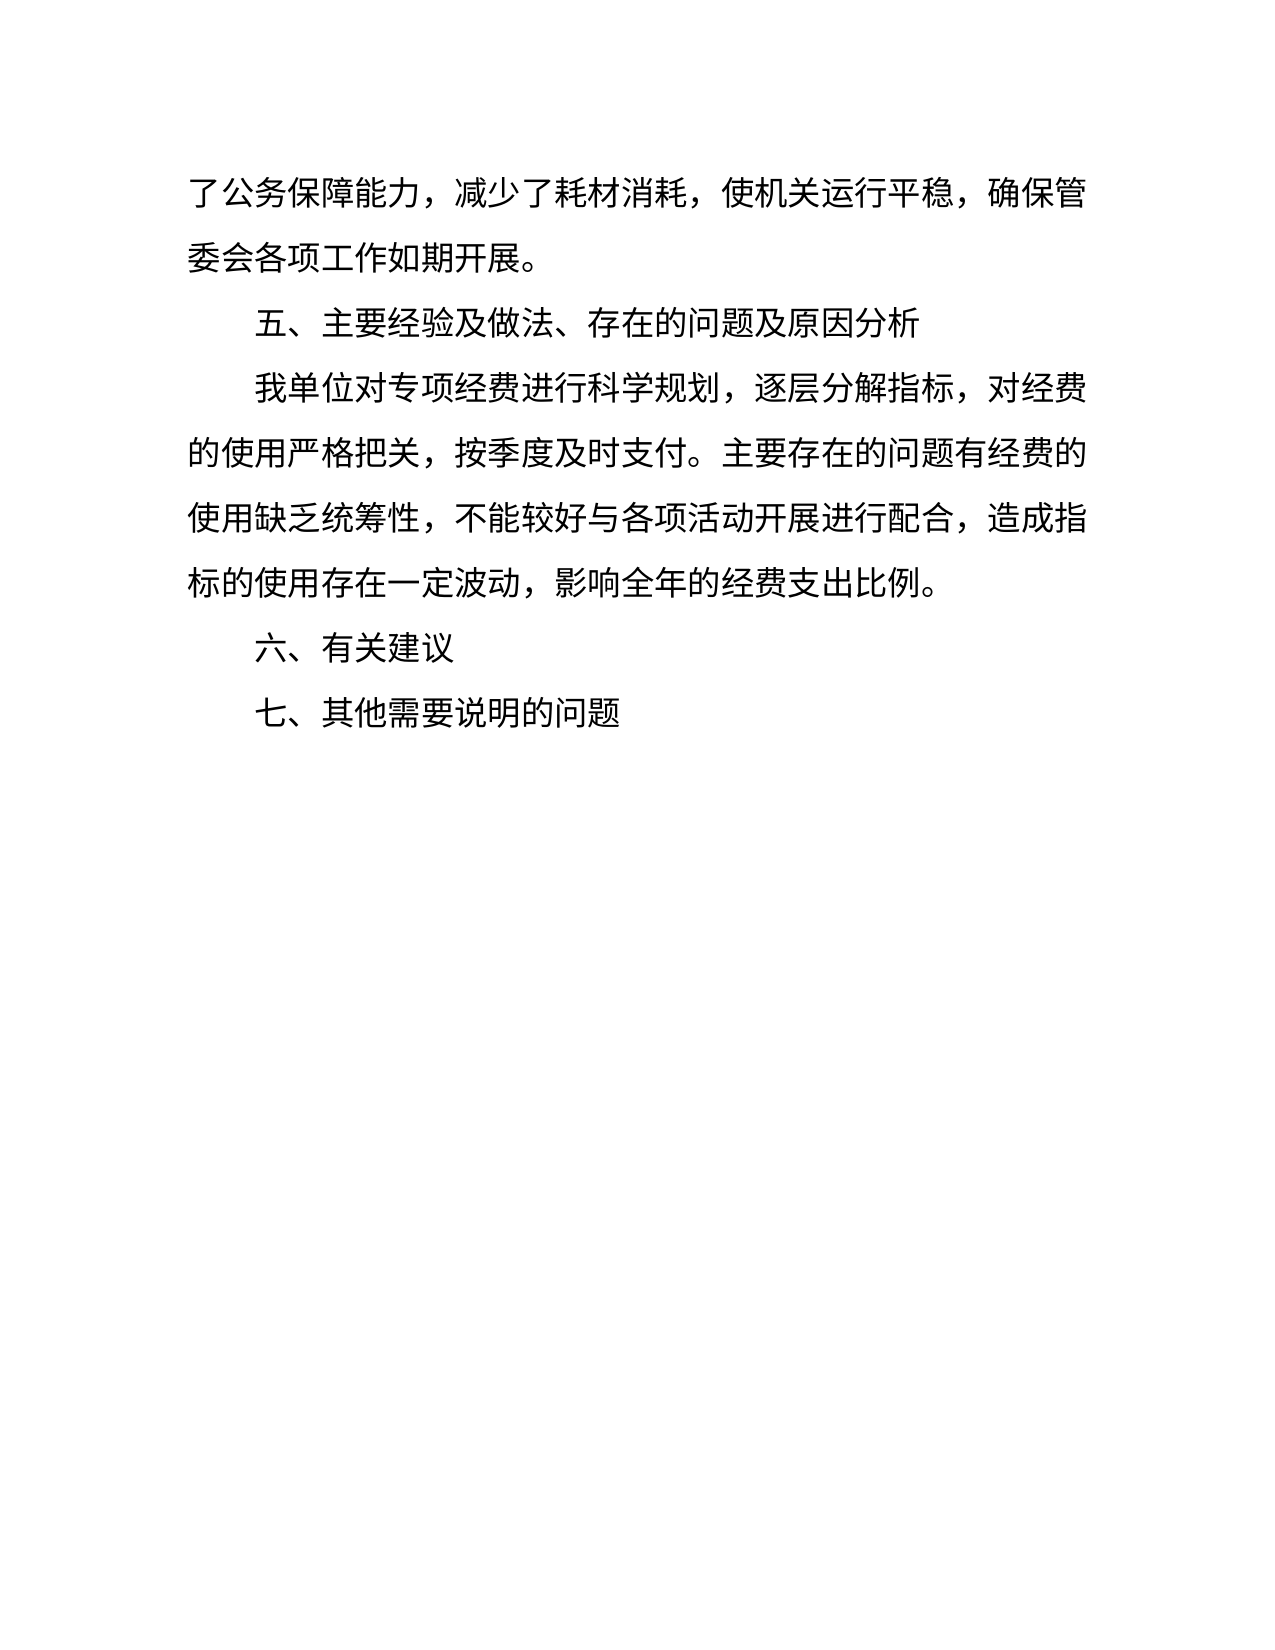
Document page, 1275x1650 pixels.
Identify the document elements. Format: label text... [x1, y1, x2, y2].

text 五、主要经验及做法、存在的问题及原因分析 [187, 289, 1087, 354]
text 我单位对专项经费进行科学规划，逐层分解指标，对经费的使用严格把关，按季度及时支付。主要存在的问题有经费的使用缺乏统筹性，不能较好与各项活动开展进行配合，造成指标的使用存在一定波动，影响全年的经费支出比例。 [187, 354, 1087, 614]
text 七、其他需要说明的问题 [187, 679, 1087, 744]
text 六、有关建议 [187, 614, 1087, 679]
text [187, 159, 1087, 289]
